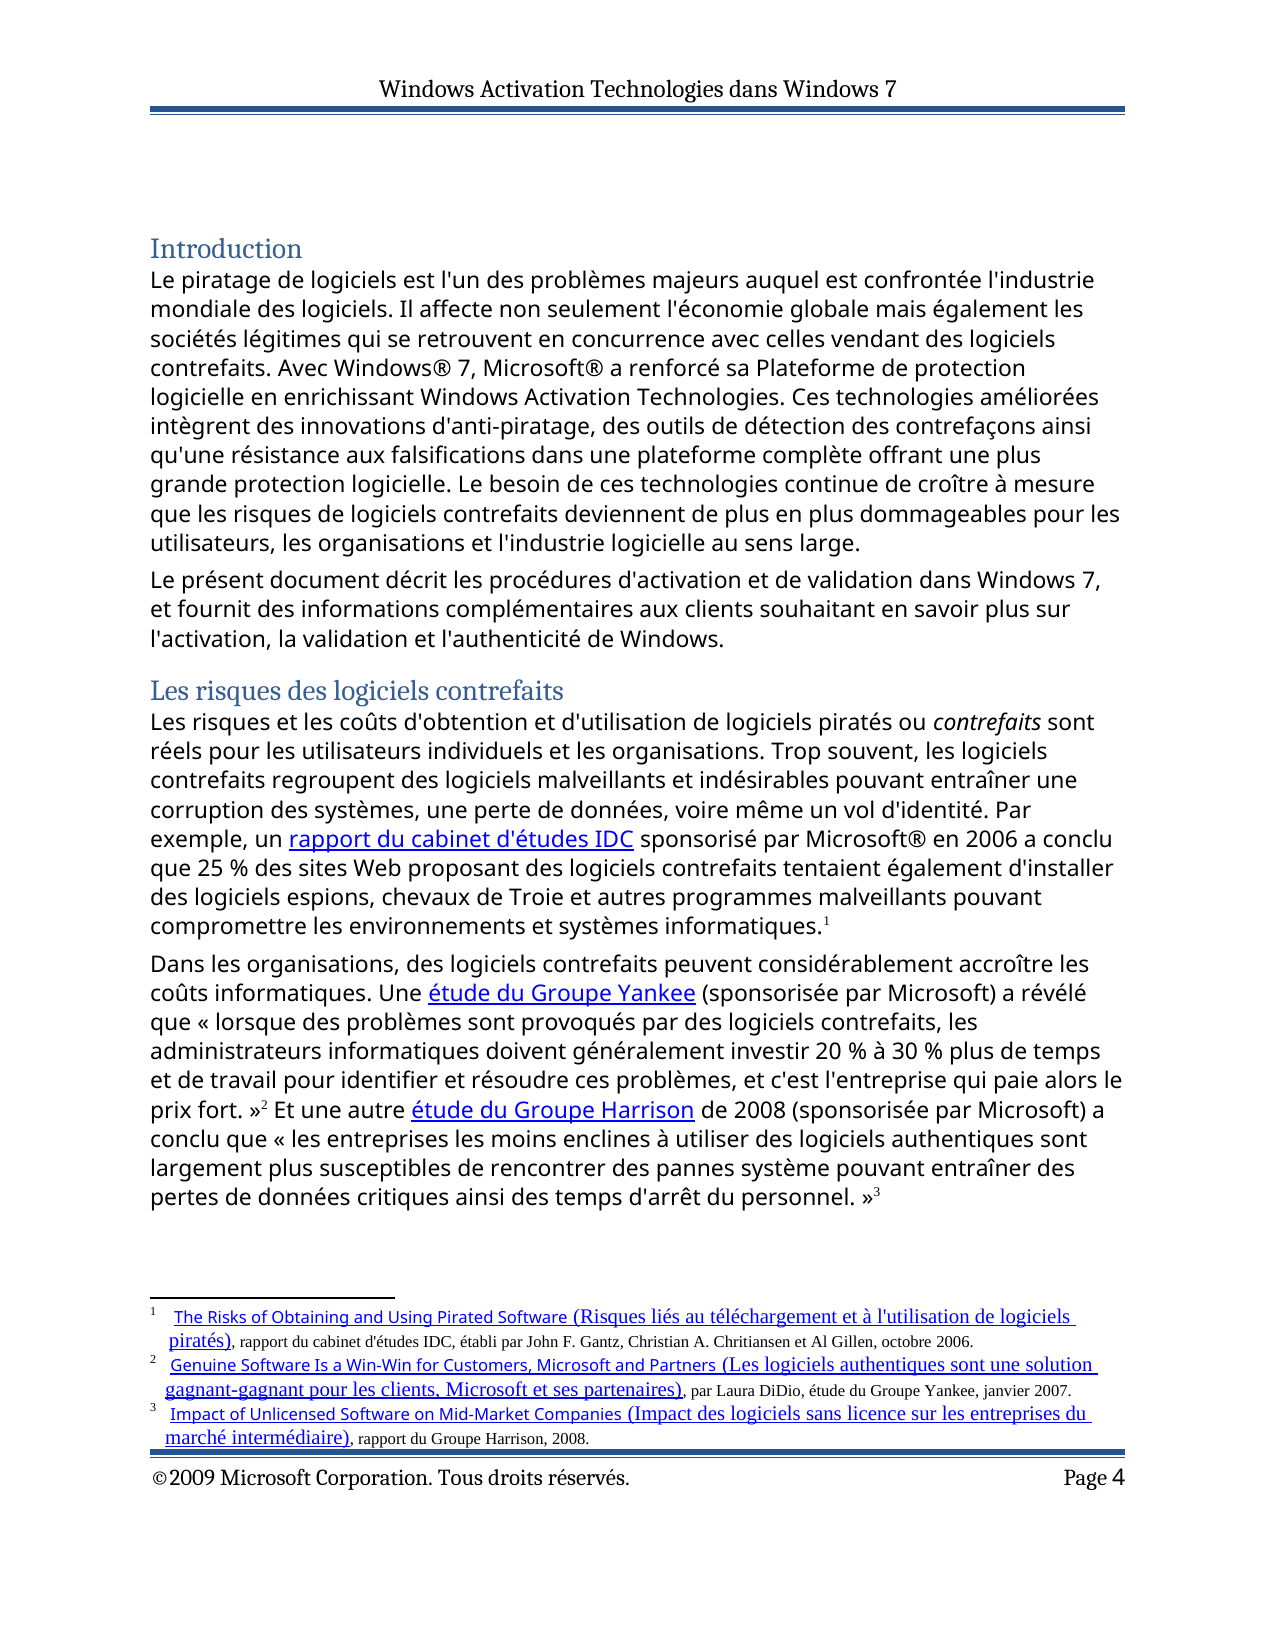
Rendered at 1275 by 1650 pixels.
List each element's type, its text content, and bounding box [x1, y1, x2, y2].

subtitle Les risques des logiciels contrefaits [150, 674, 1125, 707]
text Dans les organisations, des logiciels contrefaits peuvent considérablement accroître les coûts informatiques. Une étude du Groupe Yankee (sponsorisée par Microsoft) a révélé que « lorsque des problèmes sont provoqués par des logiciels contrefaits, les administrateurs informatiques doivent généralement investir 20 % à 30 % plus de temps et de travail pour identifier et résoudre ces problèmes, et c'est l'entreprise qui paie alors le prix fort. » Et une autre étude du Groupe Harrison de 2008 (sponsorisée par Microsoft) a conclu que « les entreprises les moins enclines à utiliser des logiciels authentiques sont largement plus susceptibles de rencontrer des pannes système pouvant entraîner des pertes de données critiques ainsi des temps d'arrêt du personnel. » [150, 949, 1125, 1211]
subtitle Introduction [150, 232, 1125, 265]
text Les risques et les coûts d'obtention et d'utilisation de logiciels piratés ou contrefaits sont réels pour les utilisateurs individuels et les organisations. Trop souvent, les logiciels contrefaits regroupent des logiciels malveillants et indésirables pouvant entraîner une corruption des systèmes, une perte de données, voire même un vol d'identité. Par exemple, un rapport du cabinet d'études IDC sponsorisé par Microsoft® en 2006 a conclu que 25 % des sites Web proposant des logiciels contrefaits tentaient également d'installer des logiciels espions, chevaux de Troie et autres programmes malveillants pouvant compromettre les environnements et systèmes informatiques. [150, 707, 1125, 941]
text Le piratage de logiciels est l'un des problèmes majeurs auquel est confrontée l'industrie mondiale des logiciels. Il affecte non seulement l'économie globale mais également les sociétés légitimes qui se retrouvent en concurrence avec celles vendant des logiciels contrefaits. Avec Windows® 7, Microsoft® a renforcé sa Plateforme de protection logicielle en enrichissant Windows Activation Technologies. Ces technologies améliorées intègrent des innovations d'anti-piratage, des outils de détection des contrefaçons ainsi qu'une résistance aux falsifications dans une plateforme complète offrant une plus grande protection logicielle. Le besoin de ces technologies continue de croître à mesure que les risques de logiciels contrefaits deviennent de plus en plus dommageables pour les utilisateurs, les organisations et l'industrie logicielle au sens large. [150, 265, 1125, 557]
text Le présent document décrit les procédures d'activation et de validation dans Windows 7, et fournit des informations complémentaires aux clients souhaitant en savoir plus sur l'activation, la validation et l'authenticité de Windows. [150, 565, 1125, 653]
